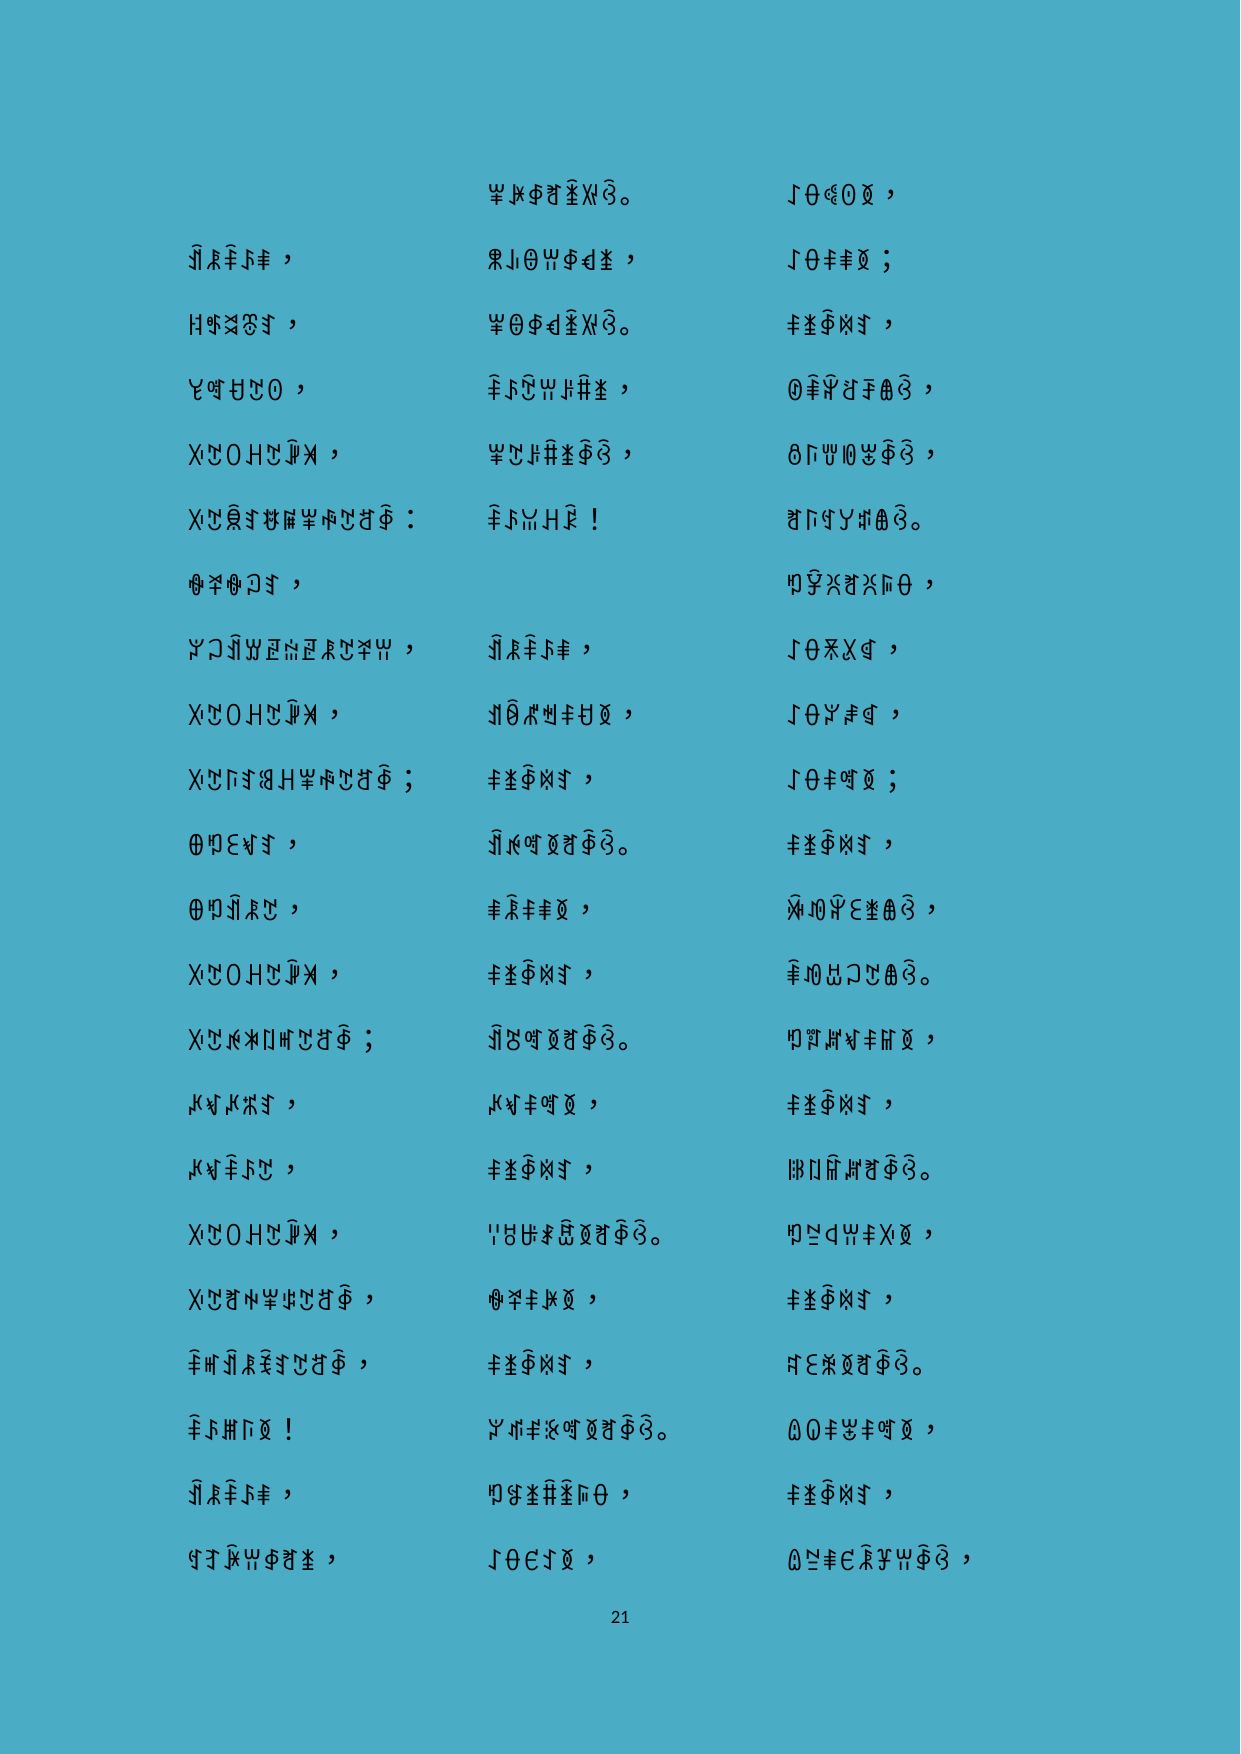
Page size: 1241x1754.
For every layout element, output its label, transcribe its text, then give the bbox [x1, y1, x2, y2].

text ꀉꉌꈩꅉꐛꇈꃲ。 [487, 812, 753, 877]
text ꋍꂷꍯꊪꁍ， [786, 617, 1053, 682]
text ꊸꑋꆲꋒꄚꇊꃲ， [786, 357, 1053, 422]
text ꋍꂷꅪꑌꅉ； [786, 227, 1053, 292]
text ꋍꂷꅪꈩꅉ； [786, 747, 1053, 812]
text ꉜꏂꆗꅉꐛꇈꃲ。 [786, 1332, 1053, 1397]
text ꅩꌺꇕꀕꌠꐙꁧ， [487, 357, 753, 422]
text ꅪꁧꇈꉈꆏ， [487, 1332, 753, 1397]
text ꈵꃴꅪꈩꅉ， [487, 1072, 753, 1137]
text ꆺꑳꀉꂿꇖ， [187, 877, 454, 942]
text ꋌꇖꄲꃅꇖꎻꈁ， [187, 682, 454, 747]
text ꑳꊂꒉꀕꅪꋌꅉ， [786, 1202, 1053, 1267]
text ꑳꅶꏦꃴꅪꈴꅉ， [786, 1007, 1053, 1072]
text ꒀꈩꀀꇖꏿ， [187, 357, 454, 422]
text ꈌꀞꄇꑴꐹꅉꐛꇈꃲ。 [487, 1202, 753, 1267]
text ꍀꇁꈳꏦꐛꇈꃲ。 [786, 1137, 1053, 1202]
text ꈵꃴꈵꎓꆏ， [187, 1072, 454, 1137]
text ꋌꇖꑍꆏꌃꃅꂸꊌꇖꅊꇈ； [187, 747, 454, 812]
text ꀉꂿꅩꌺꑌ， [187, 1462, 454, 1527]
text ꅔꐎꅪꂃꅪꈩꅉ， [786, 1397, 1053, 1462]
text ꋍꂷꑿꉘꅉ， [487, 1527, 753, 1592]
text ꅪꁧꇈꉈꆏ， [487, 942, 753, 1007]
text ꅪꁧꇈꉈꆏ， [786, 1267, 1053, 1332]
text ꅪꁧꇈꉈꆏ， [786, 1462, 1053, 1527]
text ꆺꑳꏂꃴꆏ， [187, 812, 454, 877]
text ꂸꐂꇉꐛꁦꑟꃲ。 [487, 162, 753, 227]
text ꅪꁧꇈꉈꆏ， [487, 747, 753, 812]
text ꈹꀮꎔꀕꇉꃹꁧ， [487, 227, 753, 292]
text ꂸꎔꇉꃹꁦꑟꃲ。 [487, 292, 753, 357]
text ꋍꂷꃢꆫꁍ， [786, 682, 1053, 747]
text ꑳꐮꐦꐛꐦꌕꂷ， [786, 552, 1053, 617]
text ꅩꌺꎮꑍꅉ！ [187, 1397, 454, 1462]
text ꑳꉎꁧꐙꁦꌕꂷ， [487, 1462, 753, 1527]
text ꅩꎭꀉꂿꉁꆏꇖꅊꇈ， [187, 1332, 454, 1397]
text ꋌꇖꉌꐒꇁꎭꇖꅊꇈ； [187, 1007, 454, 1072]
text ꀊꆨꉱꈐꅪꀀꅉ， [487, 682, 753, 747]
text ꅪꁧꇈꉈꆏ， [786, 1072, 1053, 1137]
text ꃢꃀꀉꑣꏣꅑꏣꂿꇖꈭꀕ， [187, 617, 454, 682]
text ꋌꇖꌊꆏꉀꏜꂸꊌꇖꅊꇈ： [187, 487, 454, 552]
text ꀉꍸꈩꅉꐛꇈꃲ。 [487, 1007, 753, 1072]
text ꐷꈭꅪꐂꅉ， [487, 1267, 753, 1332]
text ꋌꇖꄲꃅꇖꎻꈁ， [187, 422, 454, 487]
text ꅪꁧꇈꉈꆏ， [786, 812, 1053, 877]
text ꂸꇖꌠꐙꁧꇈꃲ， [487, 422, 753, 487]
text ꋅꀑꆲꏂꃨꇊꃲ， [786, 877, 1053, 942]
text ꑌꂾꅪꑌꅉ， [487, 877, 753, 942]
text ꋍꂷꈾꏿꅉ， [786, 162, 1053, 227]
text ꐆꑻꈬꁨꆏ， [187, 292, 454, 357]
text ꑋꀑꀠꃀꇖꇊꃲ。 [786, 942, 1053, 1007]
text ꀉꂿꅩꌺꑌ， [487, 617, 753, 682]
text ꋌꇖꄲꃅꇖꎻꈁ， [187, 1202, 454, 1267]
text ꉐꆈꐁꀕꇉꐛꁧ， [187, 1527, 454, 1592]
text ꅩꌺꈍꃅꂯ！ [487, 487, 753, 552]
text ꅔꊂꑌꑿꂾꐞꀕꇈꃲ， [786, 1527, 1053, 1592]
text ꉩꑍꉒꆉꂃꇈꃲ， [786, 422, 1053, 487]
text ꐷꈭꐷꇜꆏ， [187, 552, 454, 617]
text ꐛꑍꉐꌦꌪꇊꃲ。 [786, 487, 1053, 552]
text ꅪꁧꇈꉈꆏ， [786, 292, 1053, 357]
text ꀉꂿꅩꌺꑌ， [187, 227, 454, 292]
text ꋌꇖꄲꃅꇖꎻꈁ， [187, 942, 454, 1007]
text ꅪꁧꇈꉈꆏ， [487, 1137, 753, 1202]
text ꋌꇖꐛꑭꂸꌒꇖꅊꇈ， [187, 1267, 454, 1332]
text ꃢꁮꑷꊭꈩꅉꐛꇈꃲ。 [487, 1397, 753, 1462]
text ꈵꃴꅩꌺꇖ， [187, 1137, 454, 1202]
